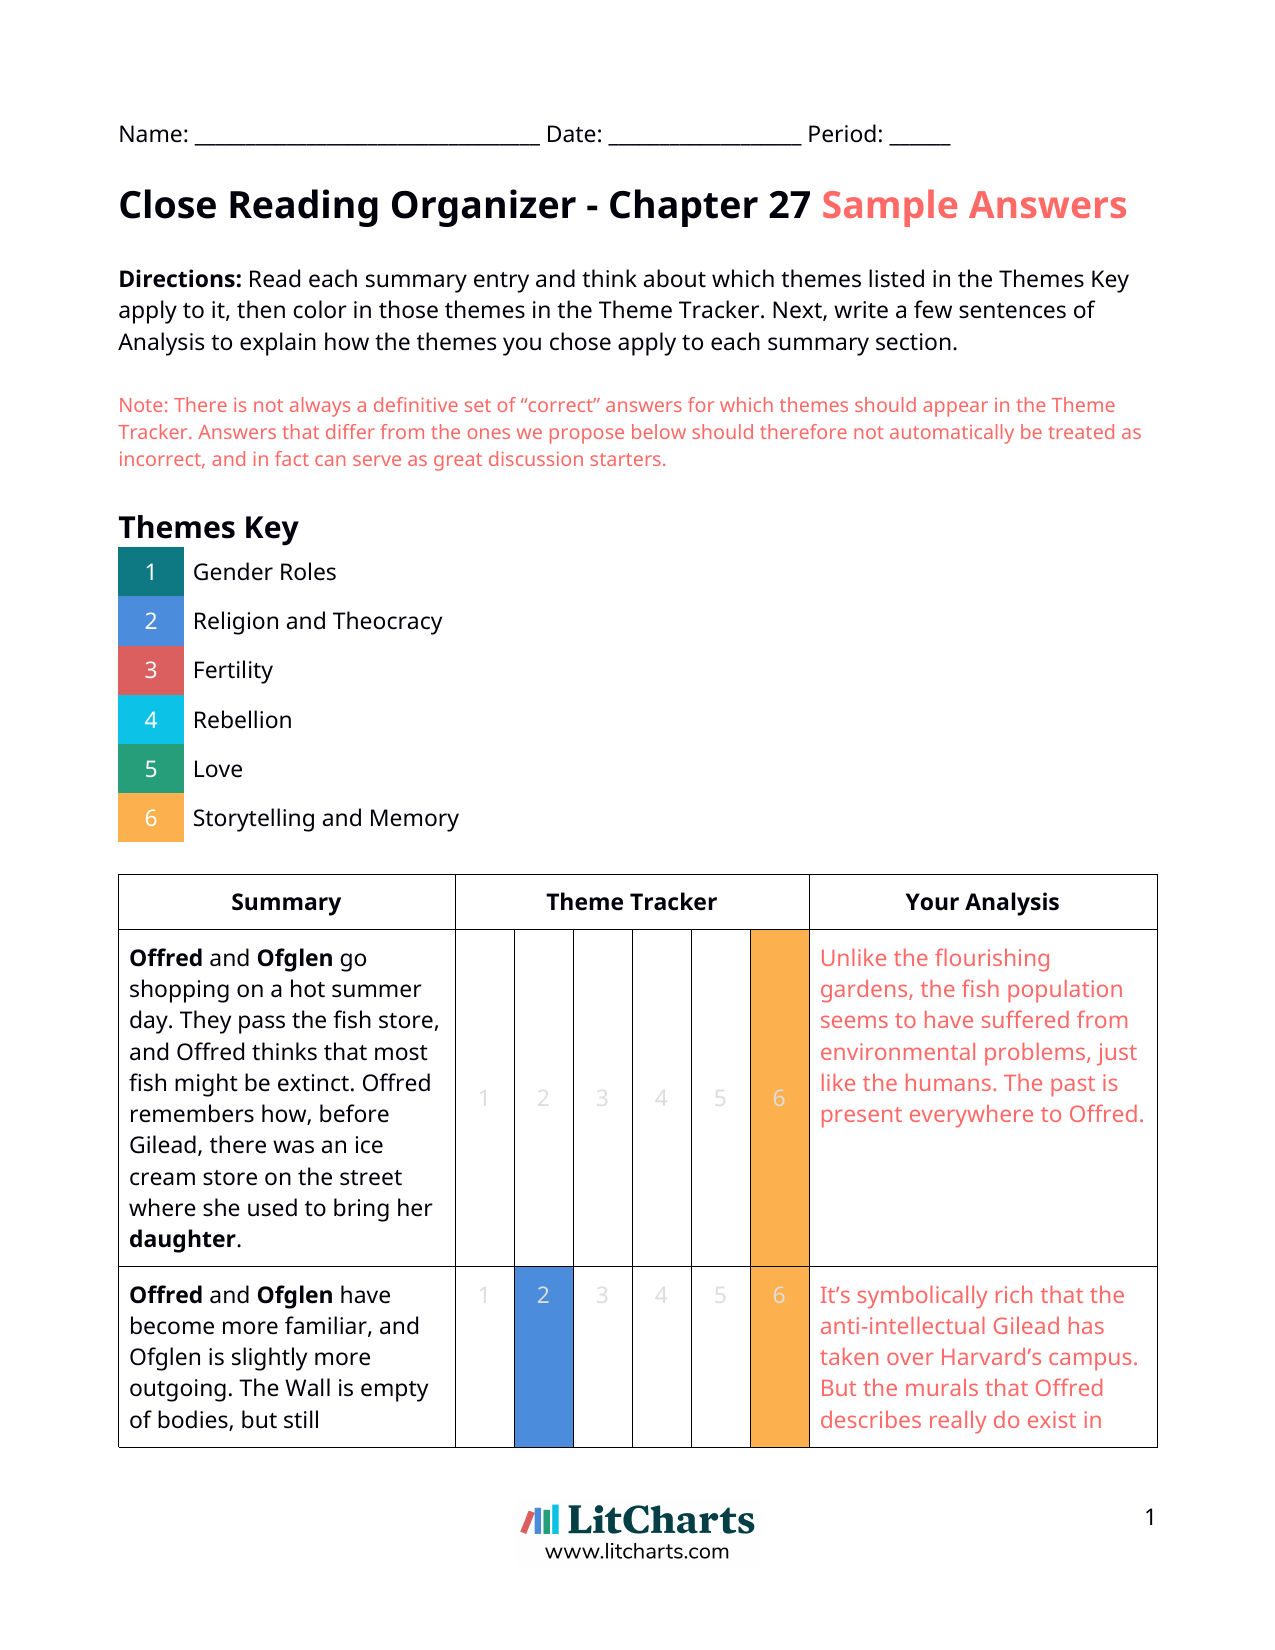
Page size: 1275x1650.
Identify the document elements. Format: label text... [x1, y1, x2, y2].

table_cell Rebellion [184, 695, 840, 744]
text Close Reading Organizer - Chapter 27 Sample Answers [118, 178, 1157, 229]
table_cell 6 [751, 1267, 809, 1447]
table_cell 6 [751, 930, 809, 1266]
table_cell 5 [692, 930, 750, 1266]
table_cell 4 [633, 930, 691, 1266]
table_header Summary [119, 875, 455, 929]
table_header Your Analysis [810, 875, 1157, 929]
table_cell 2 [515, 1267, 573, 1447]
text Directions: Read each summary entry and think about which themes listed in the Themes Key apply to it, then color in those themes in the Theme Tracker. Next, write a few sentences of Analysis to explain how the themes you chose apply to each summary section. [118, 263, 1157, 357]
table_cell Love [184, 744, 840, 793]
text Note: There is not always a definitive set of “correct” answers for which themes should appear in the Theme Tracker. Answers that differ from the ones we propose below should therefore not automatically be treated as incorrect, and in fact can serve as great discussion starters. [118, 391, 1157, 472]
table_cell 3 [574, 1267, 632, 1447]
table_cell 1 [456, 930, 514, 1266]
table_header Gender Roles [184, 547, 840, 596]
table_cell Offred and Ofglen go shopping on a hot summer day. They pass the fish store, and Offred thinks that most fish might be extinct. Offred remembers how, before Gilead, there was an ice cream store on the street where she used to bring her daughter. [119, 930, 455, 1266]
table_cell 3 [574, 930, 632, 1266]
table_cell Unlike the flourishing gardens, the fish population seems to have suffered from environmental problems, just like the humans. The past is present everywhere to Offred. [810, 930, 1157, 1266]
table_header 1 [118, 547, 184, 596]
table_cell 6 [118, 793, 184, 842]
table_cell 5 [118, 744, 184, 793]
table_cell Fertility [184, 646, 840, 695]
table_cell 1 [456, 1267, 514, 1447]
table_cell Religion and Theocracy [184, 596, 840, 646]
table_cell 2 [515, 930, 573, 1266]
table_cell 3 [118, 646, 184, 695]
text Themes Key [118, 506, 1157, 547]
picture [514, 1498, 761, 1567]
table_cell 4 [633, 1267, 691, 1447]
table_header Theme Tracker [456, 875, 809, 929]
table_cell 4 [118, 695, 184, 744]
table_cell Storytelling and Memory [184, 793, 840, 842]
table_cell 5 [692, 1267, 750, 1447]
table_cell 2 [118, 596, 184, 646]
